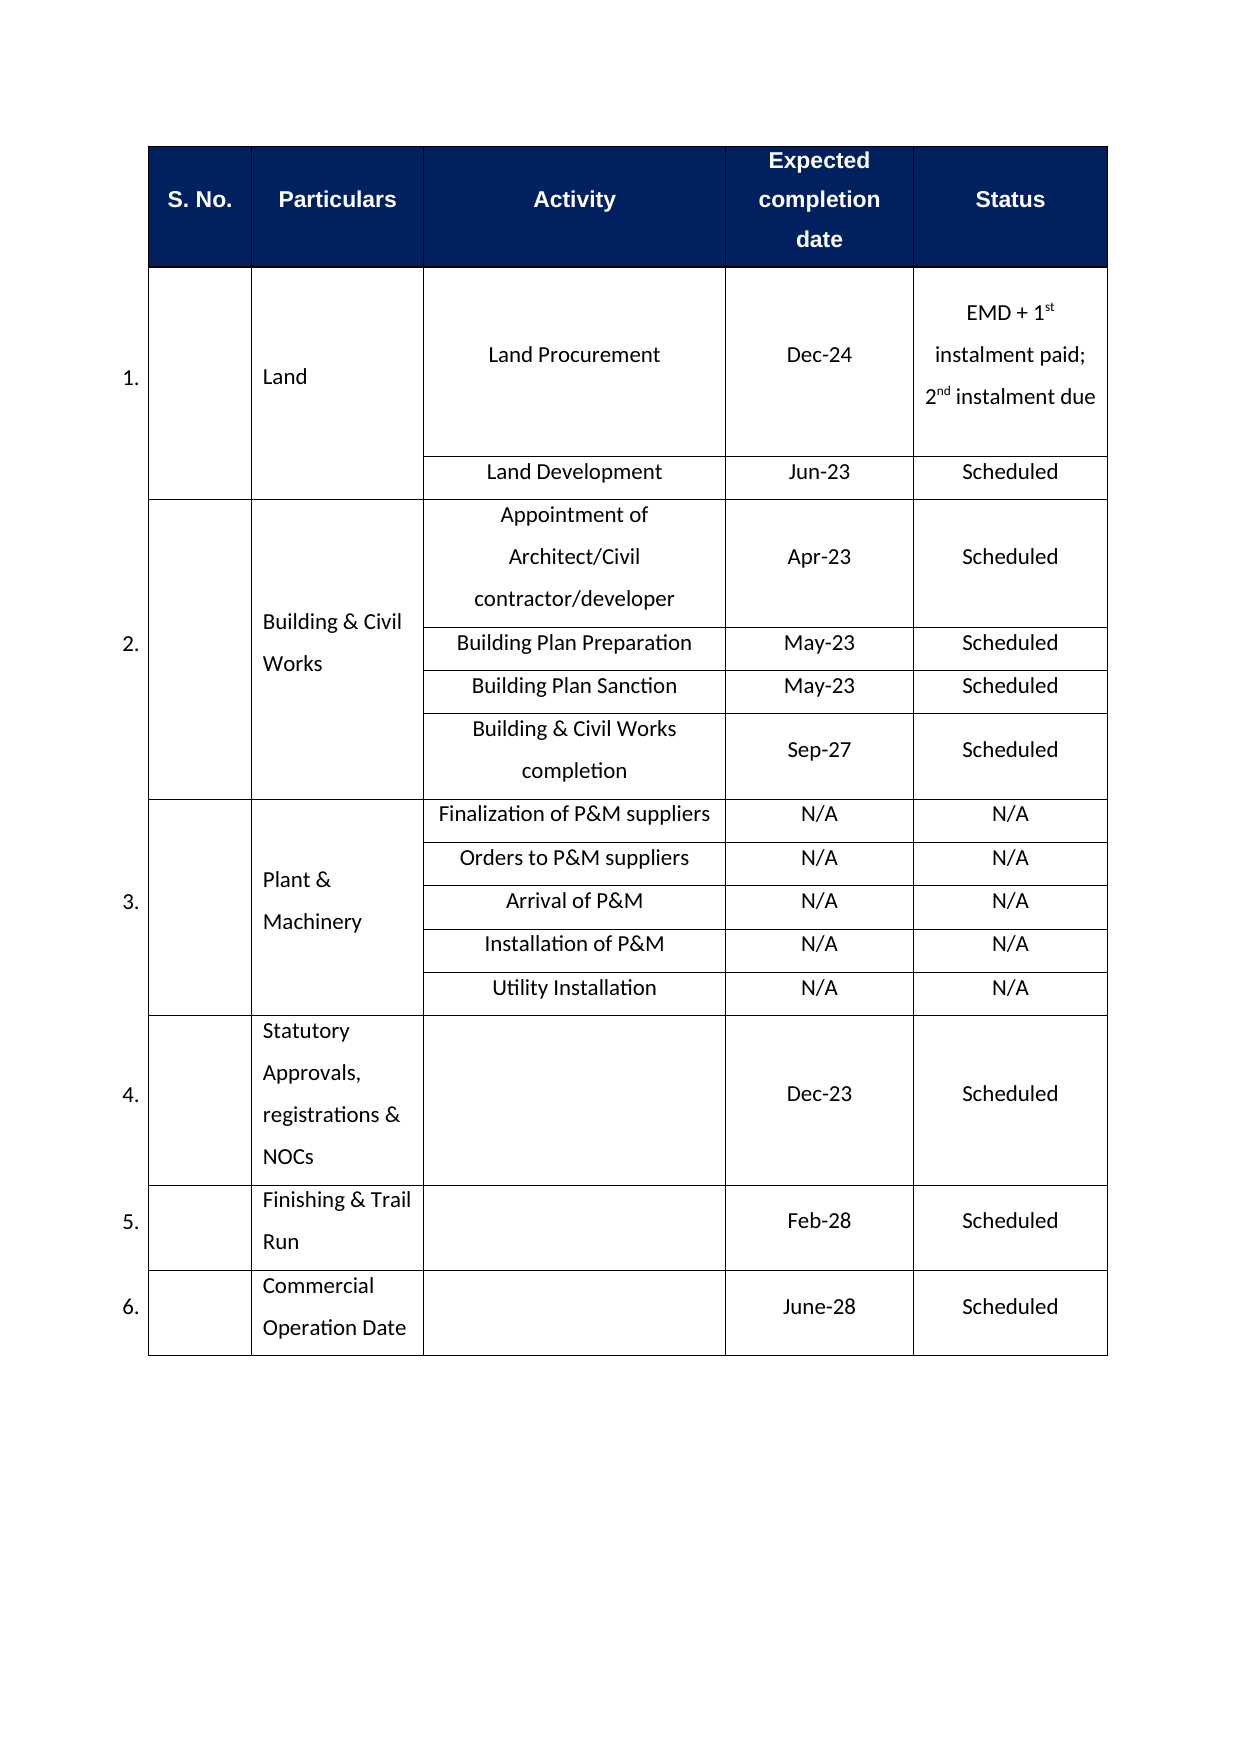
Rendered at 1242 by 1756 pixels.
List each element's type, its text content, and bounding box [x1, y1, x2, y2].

table_cell N/A [914, 930, 1107, 972]
table_cell May-23 [726, 628, 913, 670]
table_cell N/A [726, 973, 913, 1015]
table_cell N/A [726, 800, 913, 842]
table_cell Dec-23 [726, 1016, 913, 1184]
table_cell Dec-24 [726, 268, 913, 456]
table_cell Finalization of P&M suppliers [424, 800, 725, 842]
table_header Expected completion date [726, 147, 913, 266]
table_cell [424, 1016, 725, 1184]
table_cell Sep-27 [726, 714, 913, 798]
table_cell N/A [914, 800, 1107, 842]
table_cell N/A [726, 930, 913, 972]
table_cell Apr-23 [726, 500, 913, 627]
table_header S. No. [149, 147, 251, 266]
table_cell Orders to P&M suppliers [424, 843, 725, 885]
table_cell Feb-28 [726, 1186, 913, 1270]
table_cell N/A [914, 843, 1107, 885]
table_cell Building & Civil Works completion [424, 714, 725, 798]
table_cell [149, 800, 251, 1015]
table_cell Scheduled [914, 714, 1107, 798]
table_cell N/A [726, 886, 913, 928]
table_cell Scheduled [914, 457, 1107, 499]
table_cell [149, 1271, 251, 1355]
table_cell Land Development [424, 457, 725, 499]
table_cell [149, 500, 251, 798]
table_header Particulars [252, 147, 423, 266]
table_cell [149, 1016, 251, 1184]
table_cell Plant & Machinery [252, 800, 423, 1015]
table_header Status [914, 147, 1107, 266]
table_cell Scheduled [914, 671, 1107, 713]
table_cell Jun-23 [726, 457, 913, 499]
table_cell Land Procurement [424, 268, 725, 456]
table_cell [424, 1186, 725, 1270]
table_cell Utility Installation [424, 973, 725, 1015]
table_cell N/A [914, 973, 1107, 1015]
table_cell May-23 [726, 671, 913, 713]
table_cell [149, 268, 251, 499]
table_cell Arrival of P&M [424, 886, 725, 928]
table_cell Scheduled [914, 1271, 1107, 1355]
table_header Activity [424, 147, 725, 266]
table_cell Finishing & Trail Run [252, 1186, 423, 1270]
table_cell Scheduled [914, 1186, 1107, 1270]
table_cell Land [252, 268, 423, 499]
table_cell Statutory Approvals, registrations & NOCs [252, 1016, 423, 1184]
table_cell EMD + 1st instalment paid; 2nd instalment due [914, 268, 1107, 456]
table_cell Scheduled [914, 628, 1107, 670]
table_cell [424, 1271, 725, 1355]
table_cell N/A [914, 886, 1107, 928]
table_cell [149, 1186, 251, 1270]
table_cell Appointment of Architect/Civil contractor/developer [424, 500, 725, 627]
table_cell Installation of P&M [424, 930, 725, 972]
table_cell Building Plan Preparation [424, 628, 725, 670]
table_cell Scheduled [914, 1016, 1107, 1184]
table_cell Building & Civil Works [252, 500, 423, 798]
table_cell Scheduled [914, 500, 1107, 627]
table_cell N/A [726, 843, 913, 885]
table_cell Building Plan Sanction [424, 671, 725, 713]
table_cell Commercial Operation Date [252, 1271, 423, 1355]
table_cell June-28 [726, 1271, 913, 1355]
